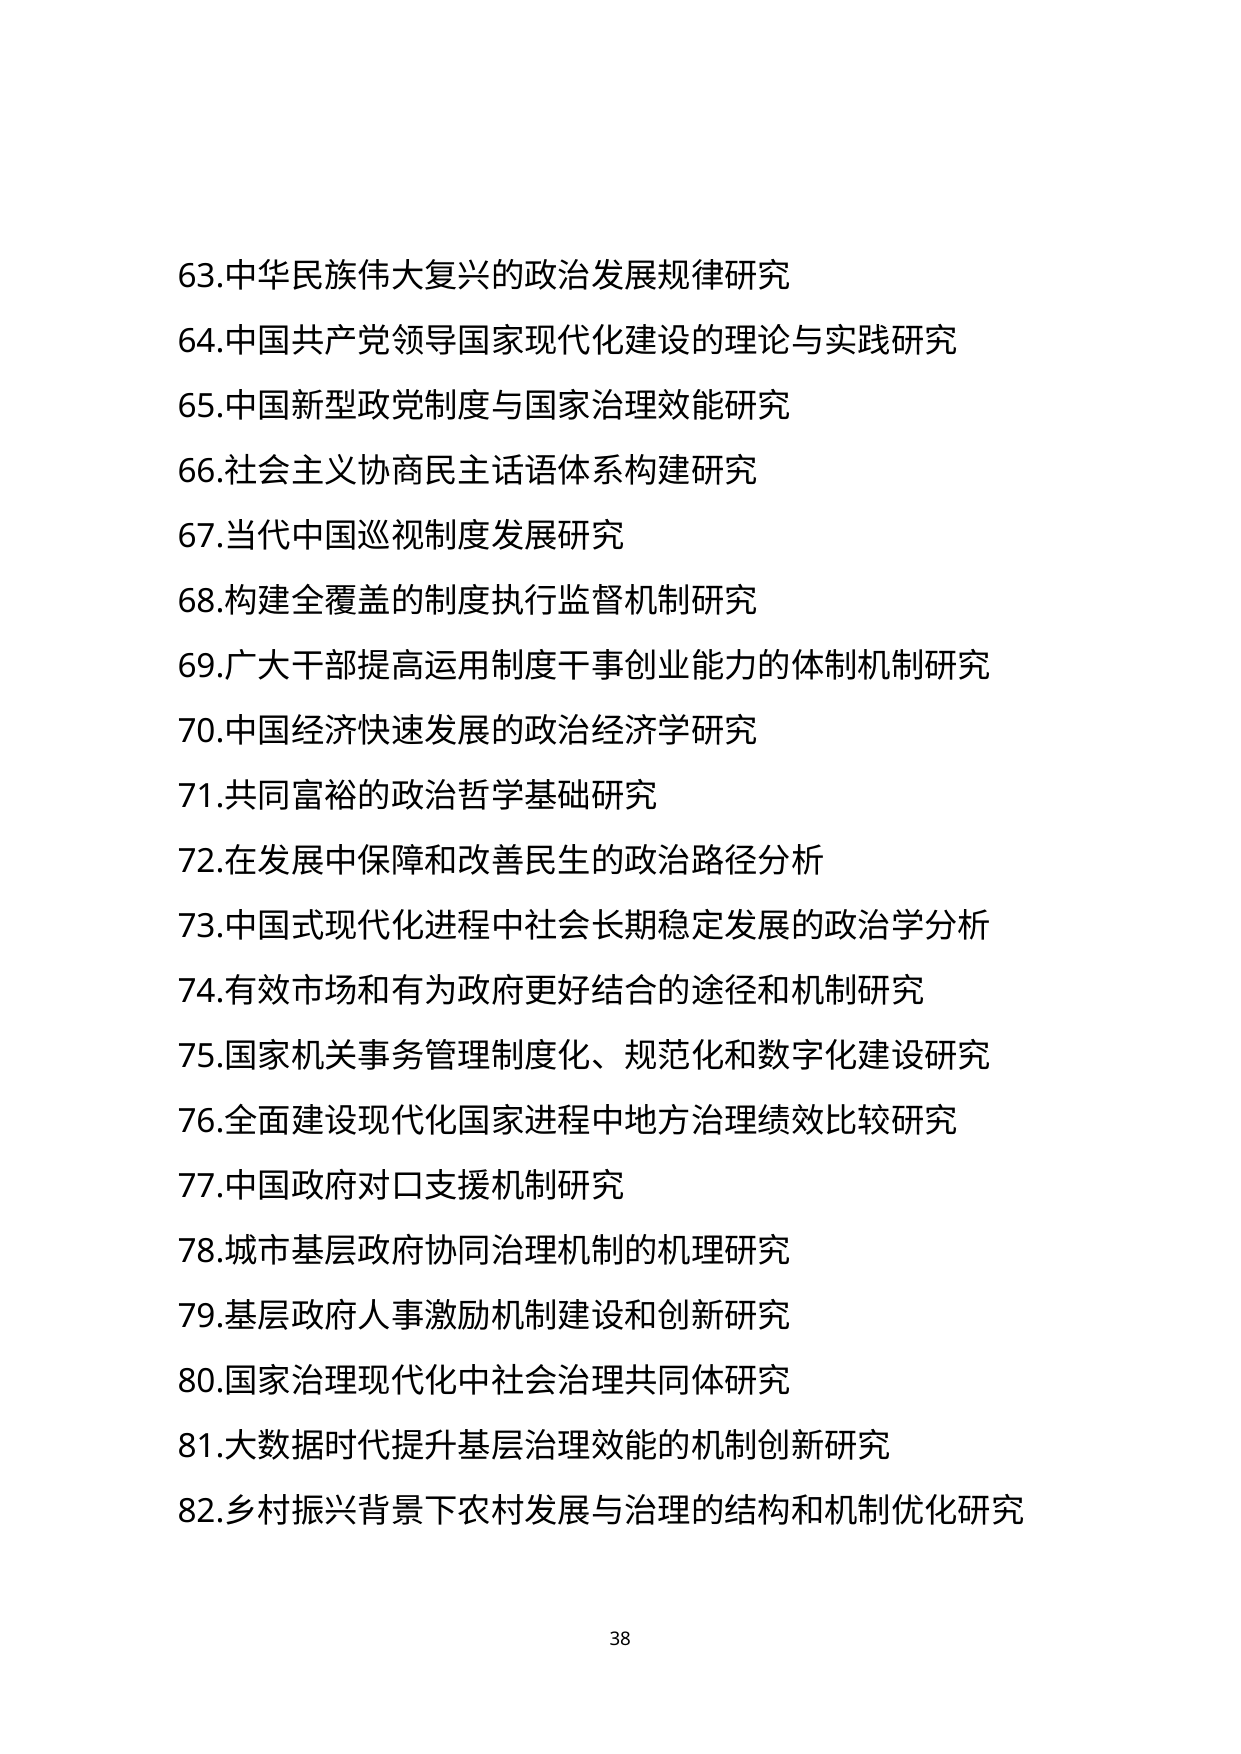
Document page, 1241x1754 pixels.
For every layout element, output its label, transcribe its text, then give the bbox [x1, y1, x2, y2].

text 68.构建全覆盖的制度执行监督机制研究 [177, 565, 1063, 630]
text 80.国家治理现代化中社会治理共同体研究 [177, 1345, 1063, 1410]
text 70.中国经济快速发展的政治经济学研究 [177, 695, 1063, 760]
text 82.乡村振兴背景下农村发展与治理的结构和机制优化研究 [177, 1475, 1063, 1540]
text 76.全面建设现代化国家进程中地方治理绩效比较研究 [177, 1085, 1063, 1150]
text 74.有效市场和有为政府更好结合的途径和机制研究 [177, 955, 1063, 1020]
text 69.广大干部提高运用制度干事创业能力的体制机制研究 [177, 630, 1063, 695]
text 81.大数据时代提升基层治理效能的机制创新研究 [177, 1410, 1063, 1475]
text 64.中国共产党领导国家现代化建设的理论与实践研究 [177, 305, 1063, 370]
text 79.基层政府人事激励机制建设和创新研究 [177, 1280, 1063, 1345]
text 72.在发展中保障和改善民生的政治路径分析 [177, 825, 1063, 890]
text 66.社会主义协商民主话语体系构建研究 [177, 435, 1063, 500]
text 67.当代中国巡视制度发展研究 [177, 500, 1063, 565]
text 71.共同富裕的政治哲学基础研究 [177, 760, 1063, 825]
text 73.中国式现代化进程中社会长期稳定发展的政治学分析 [177, 890, 1063, 955]
text 75.国家机关事务管理制度化、规范化和数字化建设研究 [177, 1020, 1063, 1085]
text 63.中华民族伟大复兴的政治发展规律研究 [177, 240, 1063, 305]
text 77.中国政府对口支援机制研究 [177, 1150, 1063, 1215]
text 65.中国新型政党制度与国家治理效能研究 [177, 370, 1063, 435]
text 78.城市基层政府协同治理机制的机理研究 [177, 1215, 1063, 1280]
